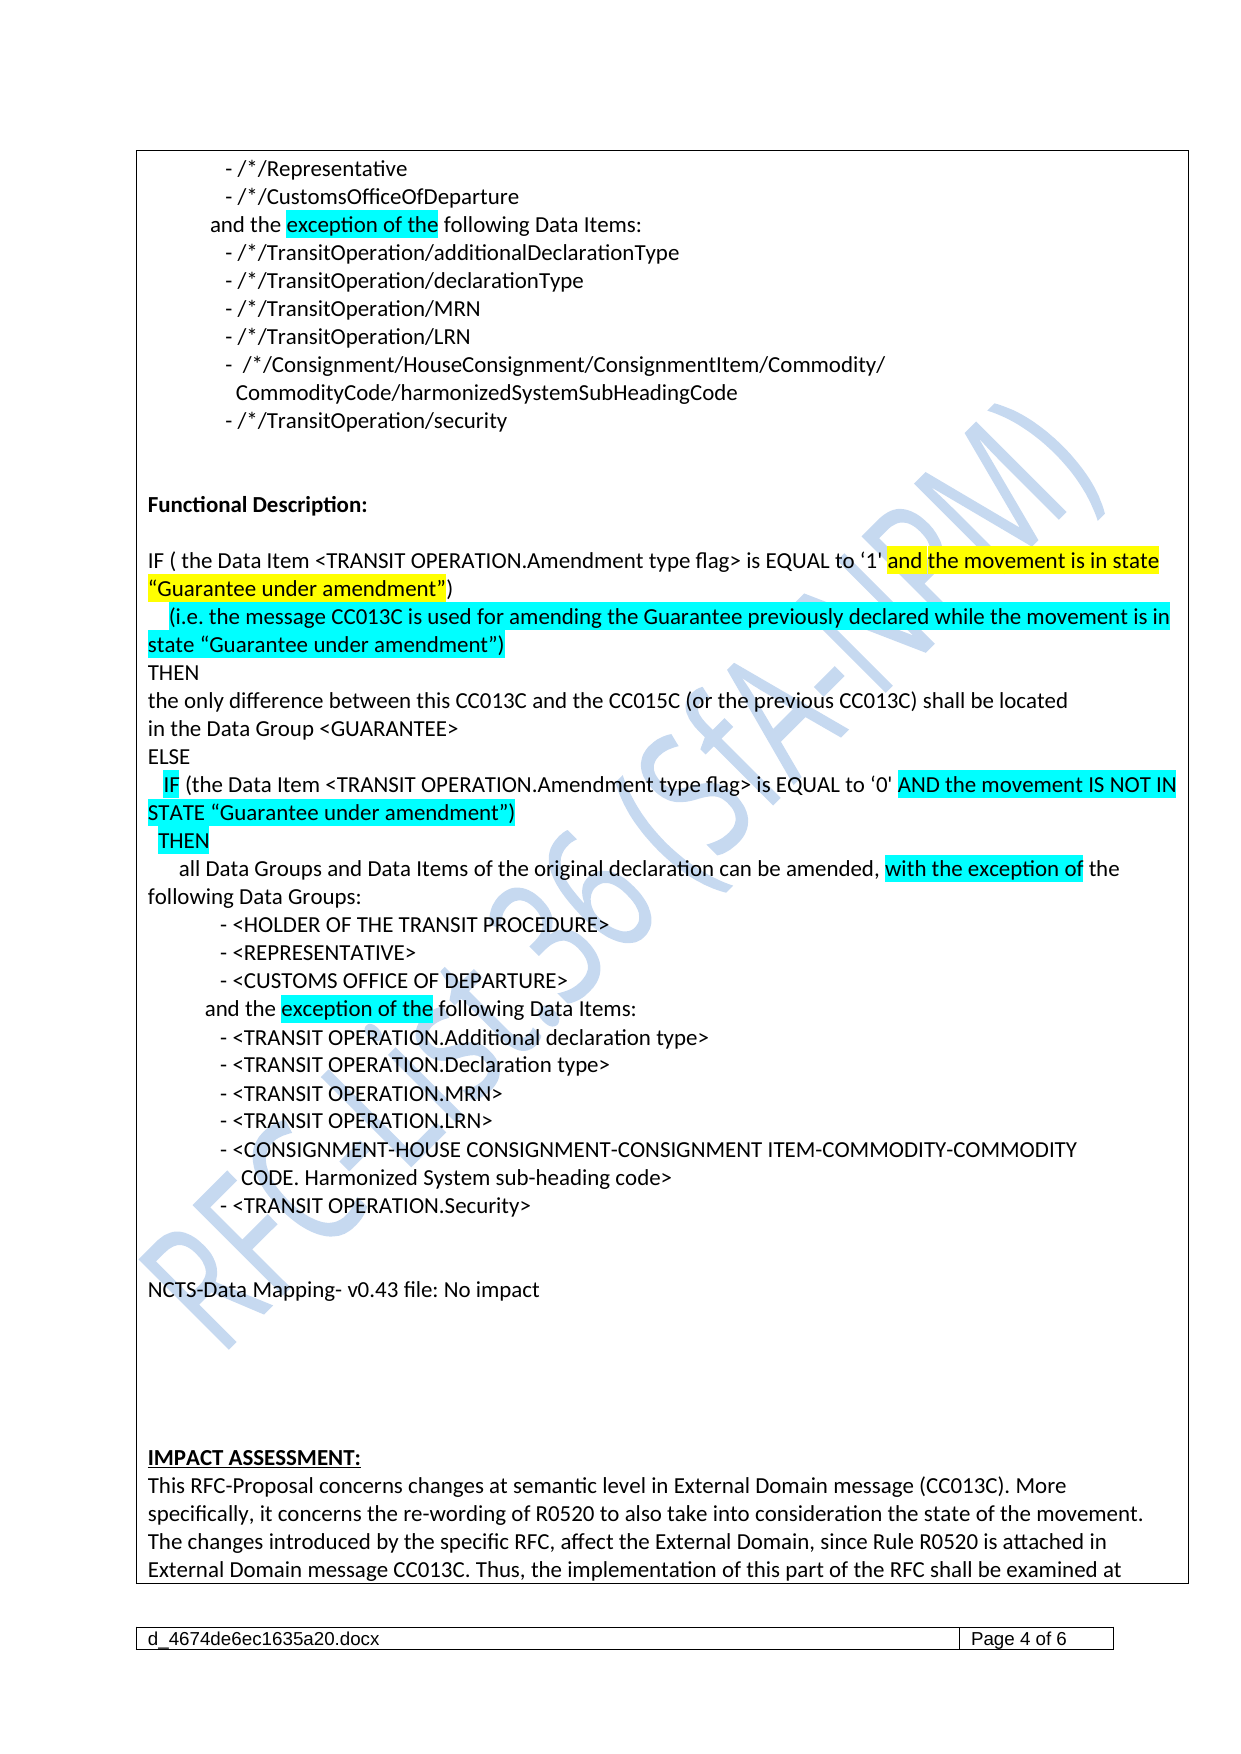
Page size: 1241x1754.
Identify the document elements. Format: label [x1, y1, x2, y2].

table_header [137, 151, 1188, 1583]
